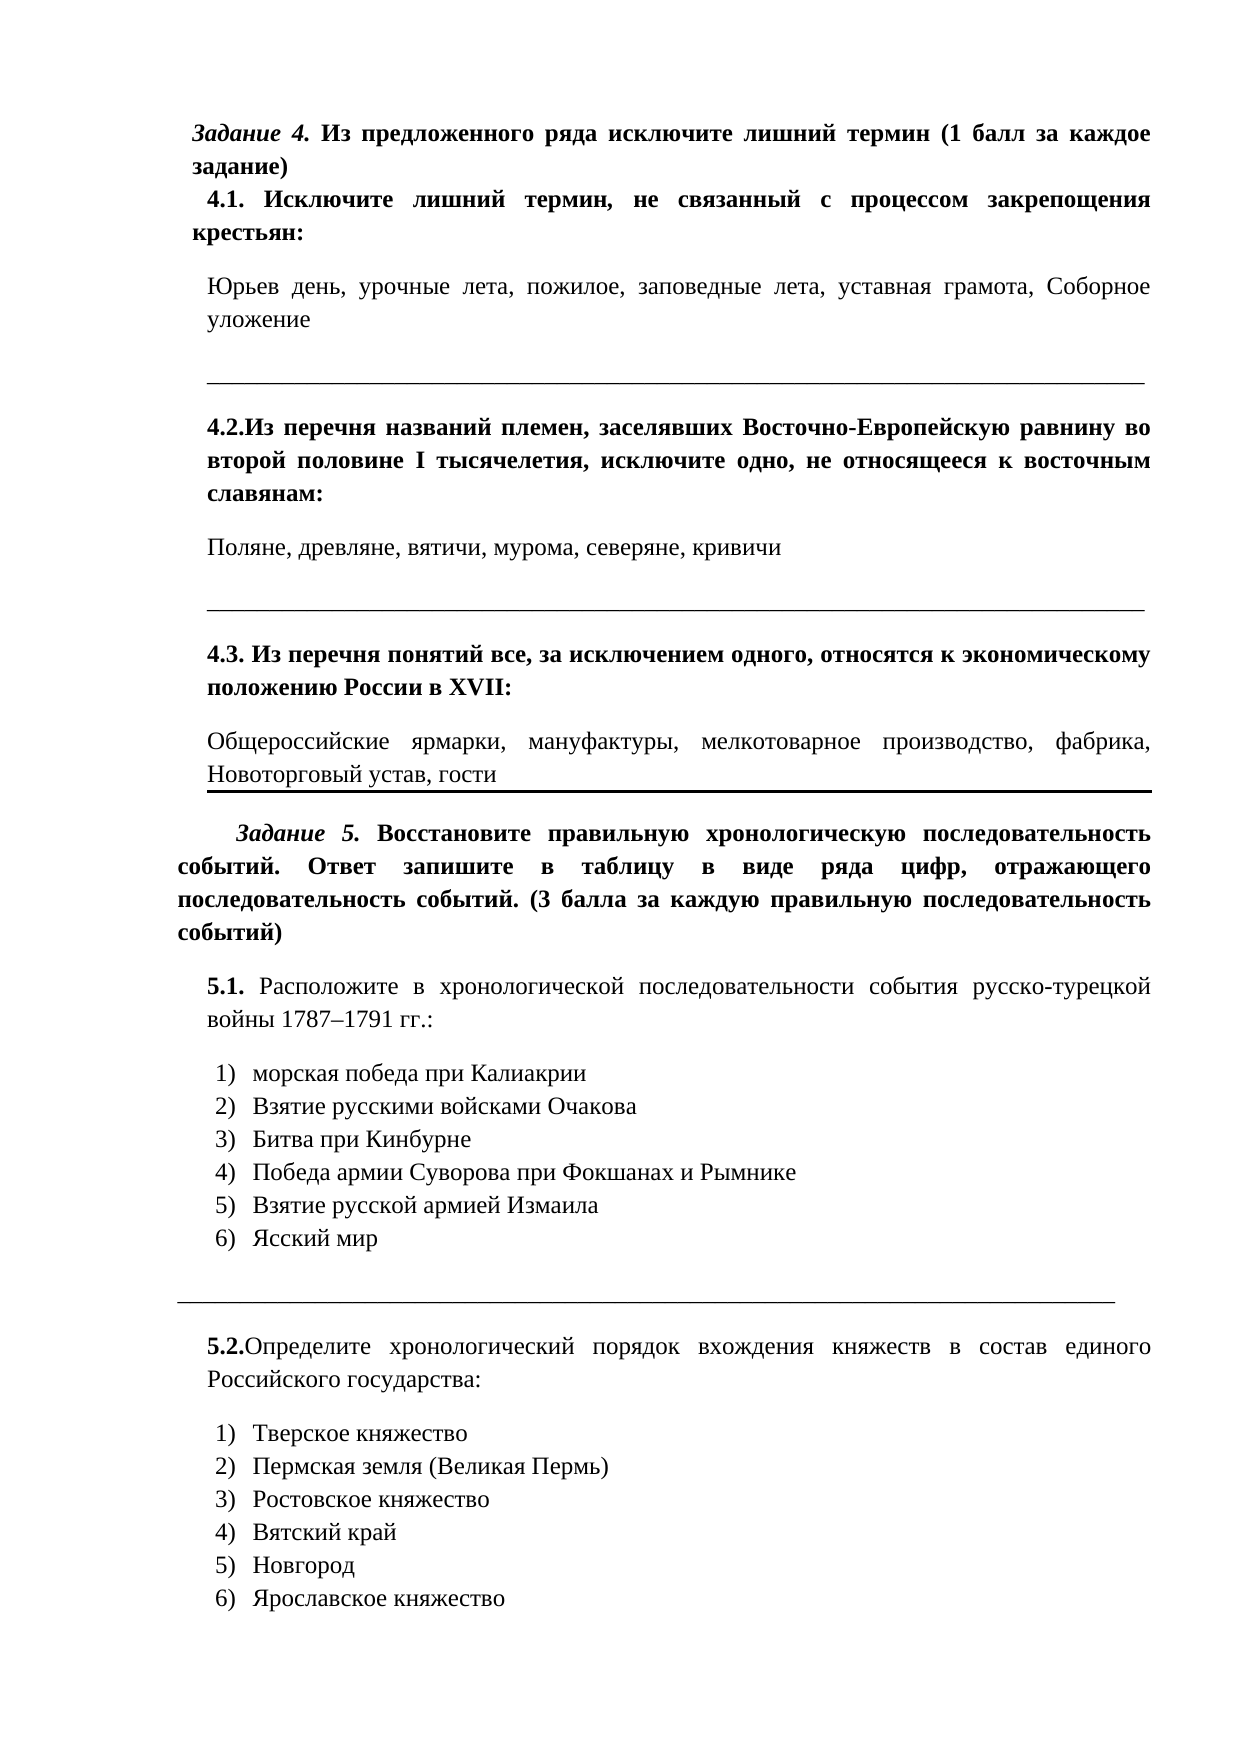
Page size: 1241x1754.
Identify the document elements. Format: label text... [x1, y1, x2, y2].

text ___________________________________________________________________________ [207, 586, 1152, 614]
list Ростовское княжество [215, 1484, 1152, 1513]
list Взятие русской армией Измаила [215, 1190, 1152, 1219]
list Вятский край [215, 1517, 1152, 1546]
list Ясский мир [215, 1223, 1152, 1252]
list Ярославское княжество [215, 1583, 1152, 1612]
text 4.3. Из перечня понятий все, за исключением одного, относятся к экономическому положению России в XVII: [207, 639, 1152, 701]
list Тверское княжество [215, 1418, 1152, 1447]
list Взятие русскими войсками Очакова [215, 1091, 1152, 1120]
list Битва при Кинбурне [215, 1124, 1152, 1153]
list Задание 4. Из предложенного ряда исключите лишний термин (1 балл за каждое задание) [192, 118, 1152, 180]
text 5.2.Определите хронологический порядок вхождения княжеств в состав единого Российского государства: [207, 1331, 1152, 1393]
text Задание 5. Восстановите правильную хронологическую последовательность событий. Ответ запишите в таблицу в виде ряда цифр, отражающего последовательность событий. (3 балла за каждую правильную последовательность событий) [177, 818, 1152, 946]
text 5.1. Расположите в хронологической последовательности события русско-турецкой войны 1787–1791 гг.: [207, 971, 1152, 1033]
text 4.2.Из перечня названий племен, заселявших Восточно-Европейскую равнину во второй половине I тысячелетия, исключите одно, не относящееся к восточным славянам: [207, 412, 1152, 507]
list Пермская земля (Великая Пермь) [215, 1451, 1152, 1479]
list Победа армии Суворова при Фокшанах и Рымнике [215, 1157, 1152, 1186]
text Общероссийские ярмарки, мануфактуры, мелкотоварное производство, фабрика, Новоторговый устав, гости [207, 726, 1152, 790]
list 4.1. Исключите лишний термин, не связанный с процессом закрепощения крестьян: [192, 184, 1152, 246]
text Юрьев день, урочные лета, пожилое, заповедные лета, уставная грамота, Соборное уложение [207, 271, 1152, 333]
list Новгород [215, 1550, 1152, 1579]
list морская победа при Калиакрии [215, 1058, 1152, 1087]
text ___________________________________________________________________________ [207, 358, 1152, 387]
text Поляне, древляне, вятичи, мурома, северяне, кривичи [207, 532, 1152, 560]
text ___________________________________________________________________________ [118, 1277, 1152, 1306]
